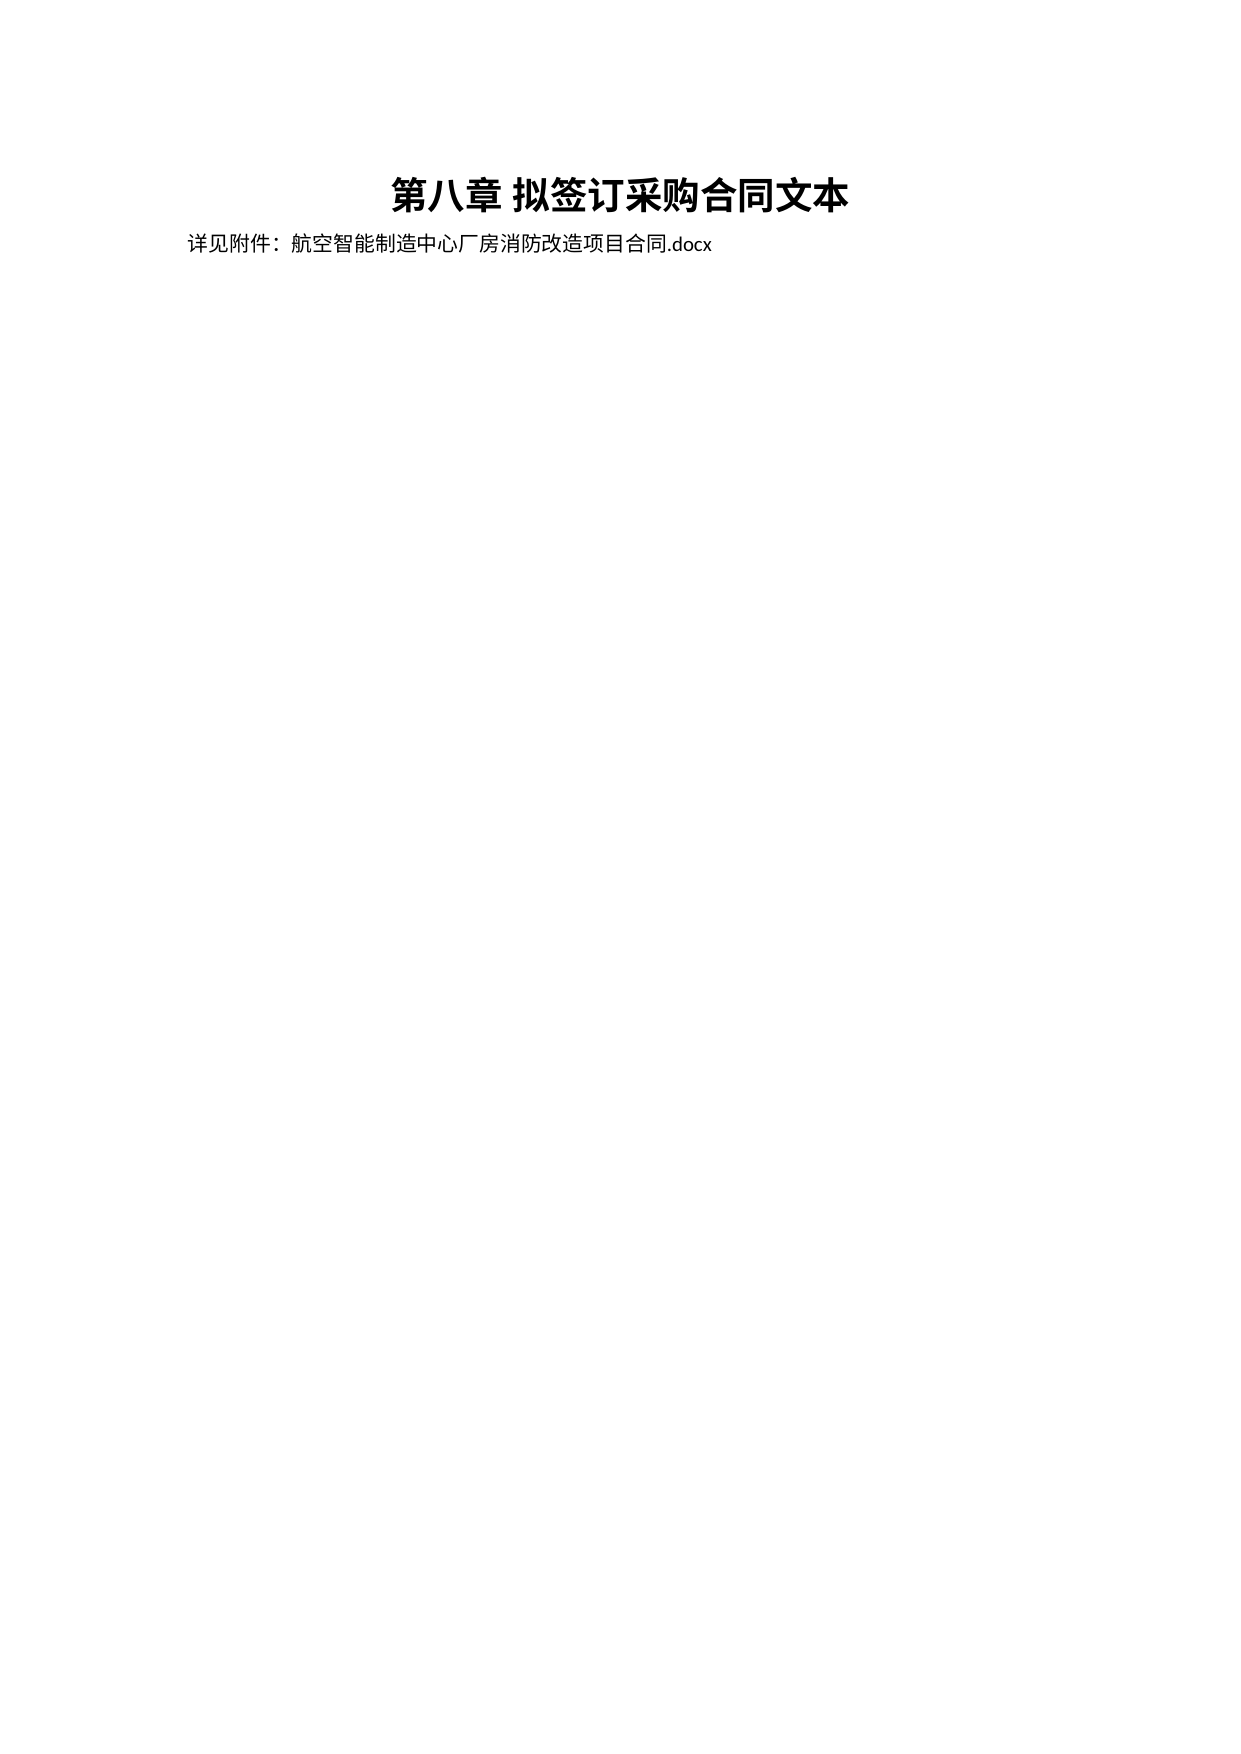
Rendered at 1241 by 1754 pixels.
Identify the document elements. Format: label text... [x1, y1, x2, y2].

text 详见附件：航空智能制造中心厂房消防改造项目合同.docx [187, 227, 1053, 259]
text 第八章 拟签订采购合同文本 [187, 162, 1053, 227]
